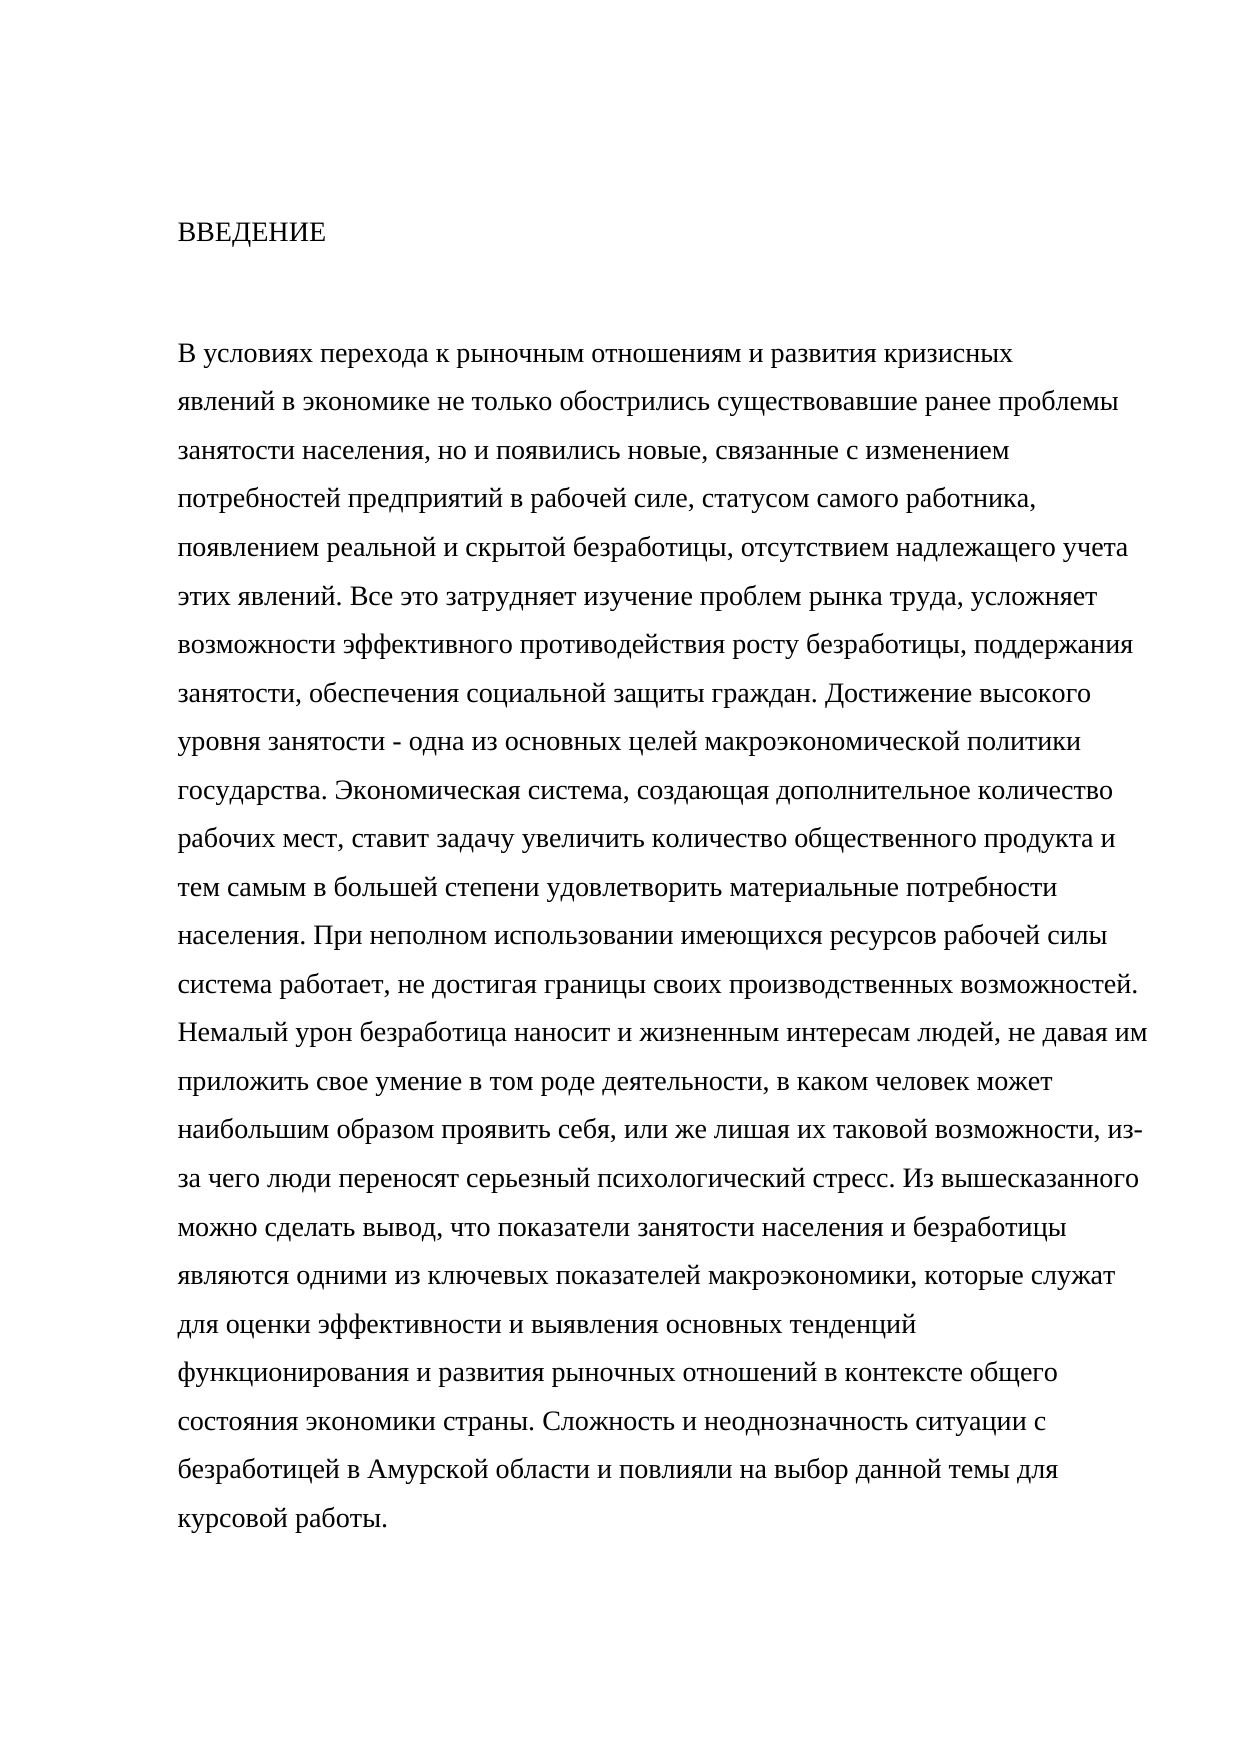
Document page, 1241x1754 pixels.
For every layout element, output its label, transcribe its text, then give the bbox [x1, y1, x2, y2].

text ВВЕДЕНИЕ [177, 214, 1152, 247]
text В условиях перехода к рыночным отношениям и развития кризисных явлений в экономике не только обострились существовавшие ранее проблемы занятости населения, но и появились новые, связанные с изменением потребностей предприятий в рабочей силе, статусом самого работника, появлением реальной и скрытой безработицы, отсутствием надлежащего учета этих явлений. Все это затрудняет изучение проблем рынка труда, усложняет возможности эффективного противодействия росту безработицы, поддержания занятости, обеспечения социальной защиты граждан. Достижение высокого уровня занятости - одна из основных целей макроэкономической политики государства. Экономическая система, создающая дополнительное количество рабочих мест, ставит задачу увеличить количество общественного продукта и тем самым в большей степени удовлетворить материальные потребности населения. При неполном использовании имеющихся ресурсов рабочей силы система работает, не достигая границы своих производственных возможностей. Немалый урон безработица наносит и жизненным интересам людей, не давая им приложить свое умение в том роде деятельности, в каком человек может наибольшим образом проявить себя, или же лишая их таковой возможности, из-за чего люди переносят серьезный психологический стресс. Из вышесказанного можно сделать вывод, что показатели занятости населения и безработицы являются одними из ключевых показателей макроэкономики, которые служат для оценки эффективности и выявления основных тенденций функционирования и развития рыночных отношений в контексте общего состояния экономики страны. Сложность и неоднозначность ситуации с безработицей в Амурской области и повлияли на выбор данной темы для курсовой работы. [177, 336, 1152, 1533]
